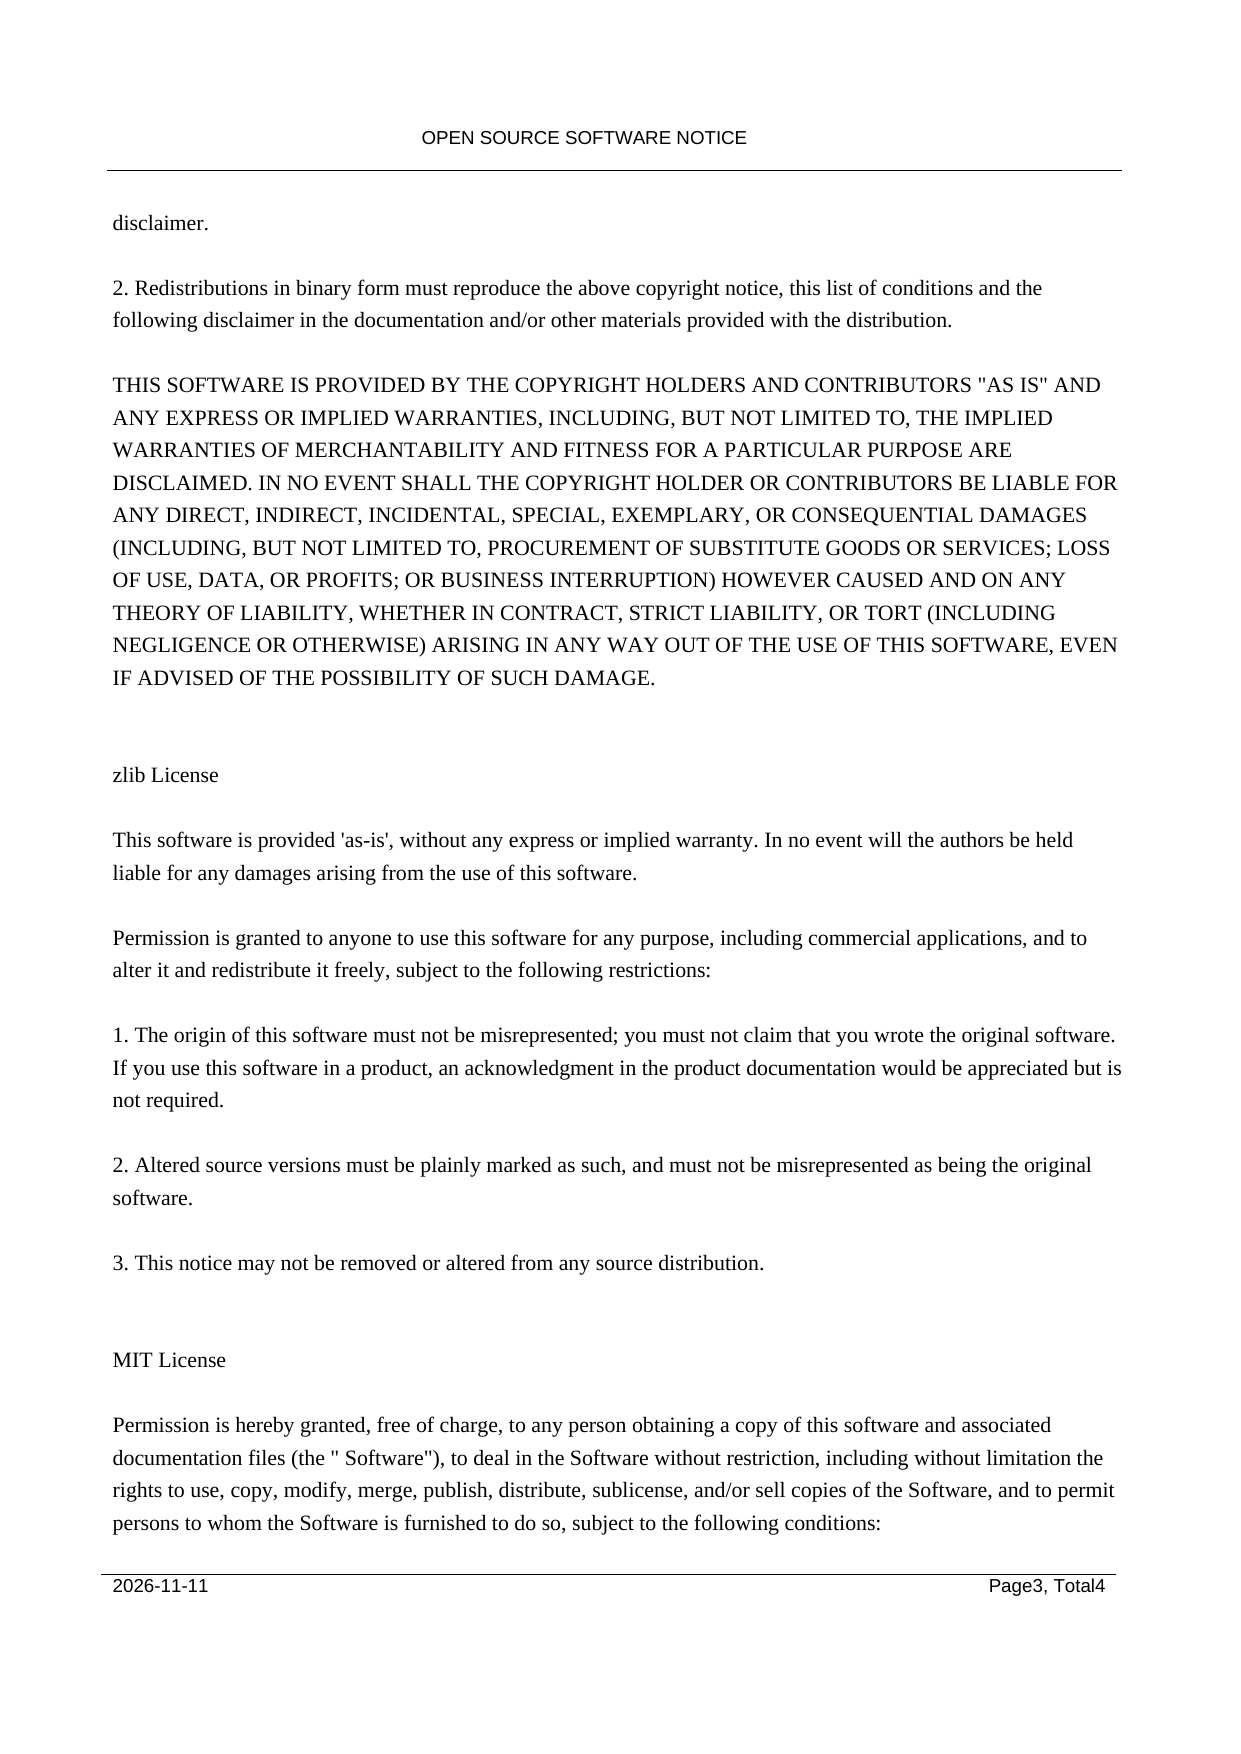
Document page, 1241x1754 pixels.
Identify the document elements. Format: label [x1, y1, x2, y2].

text [112, 206, 1128, 1539]
